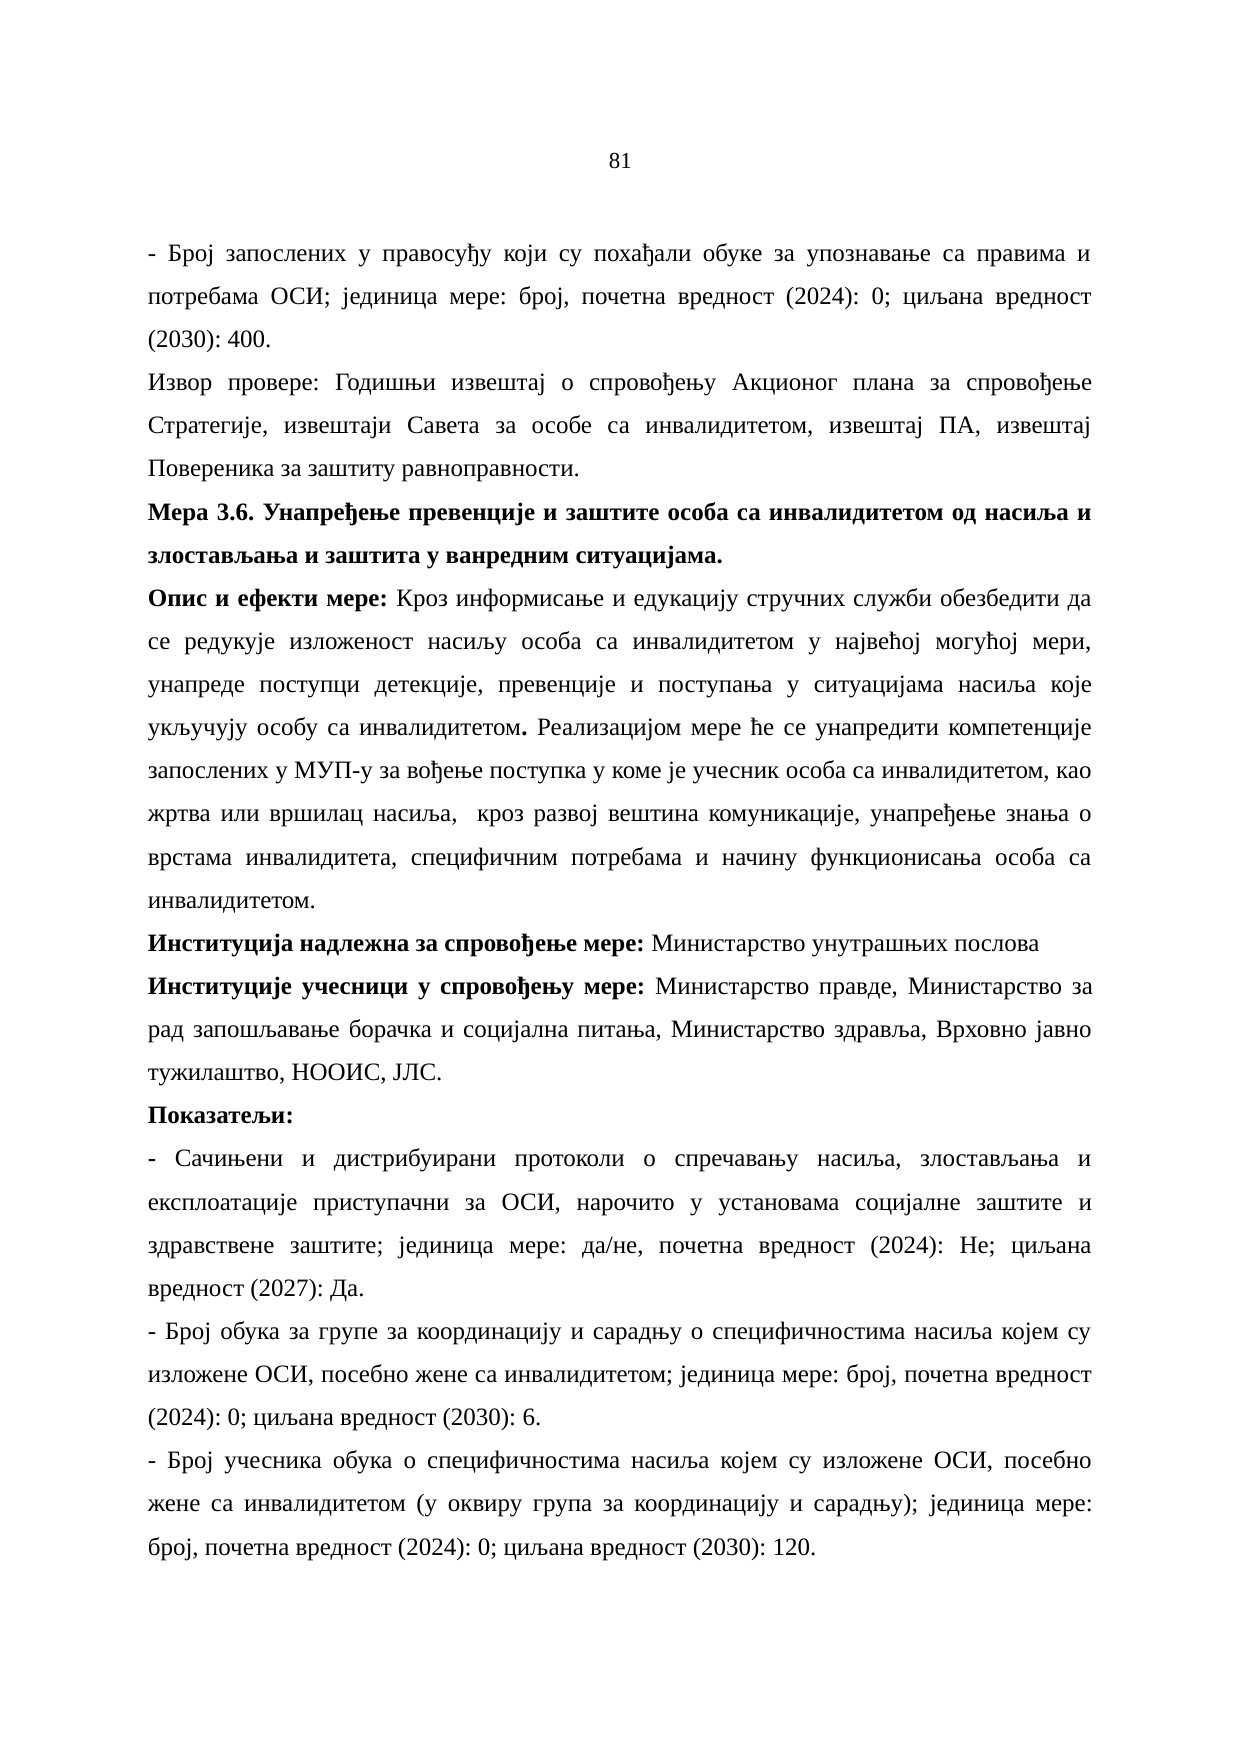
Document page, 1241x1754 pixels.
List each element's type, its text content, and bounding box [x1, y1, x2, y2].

text Опис и ефекти мере: Кроз информисање и едукацију стручних служби обезбедити да се редукује изложеност насиљу особа са инвалидитетом у највећој могућој мери, унапреде поступци детекције, превенције и поступања у ситуацијама насиља које укључују особу са инвалидитетом. Реализацијом мере ће се унапредити компетенције запослених у МУП-у за вођење поступка у коме је учесник особа са инвалидитетом, као жртва или вршилац насиља, кроз развој вештина комуникације, унапређење знања о врстама инвалидитета, специфичним потребама и начину функционисања особа са инвалидитетом. [148, 583, 1093, 913]
text Показатељи: [148, 1100, 1093, 1129]
text Мера 3.6. Унапређење превенције и заштите особа са инвалидитетом од насиља и злостављања и заштита у ванредним ситуацијама. [148, 497, 1093, 568]
text - Сачињени и дистрибуирани протоколи о спречавању насиља, злостављања и експлоатације приступачни за ОСИ, нарочито у установама социјалне заштите и здравствене заштите; јединица мере: да/не, почетна вредност (2024): Не; циљана вредност (2027): Да. [148, 1143, 1093, 1302]
text Институција надлежна за спровођење мере: Министарство унутрашњих послова [148, 928, 1093, 957]
text - Број обука за групе за координацију и сарадњу о специфичностима насиља којем су изложене ОСИ, посебно жене са инвалидитетом; јединица мере: број, почетна вредност (2024): 0; циљана вредност (2030): 6. [148, 1316, 1093, 1431]
text - Број учесника обука о специфичностима насиља којем су изложене ОСИ, посебно жене са инвалидитетом (у оквиру група за координацију и сарадњу); јединица мере: број, почетна вредност (2024): 0; циљана вредност (2030): 120. [148, 1445, 1093, 1560]
text - Број запослених у правосуђу који су похађали обуке за упознавање са правима и потребама ОСИ; јединица мере: број, почетна вредност (2024): 0; циљана вредност (2030): 400. [148, 238, 1093, 353]
text Институције учесници у спровођењу мере: Министарство правде, Министарство за рад запошљавање борачка и социјална питања, Министарство здравља, Врховно јавно тужилаштво, НООИС, ЈЛС. [148, 971, 1093, 1086]
text Извор провере: Годишњи извештај о спровођењу Акционог плана за спровођење Стратегије, извештаји Савета за особе са инвалидитетом, извештај ПА, извештај Повереника за заштиту равноправности. [148, 367, 1093, 482]
